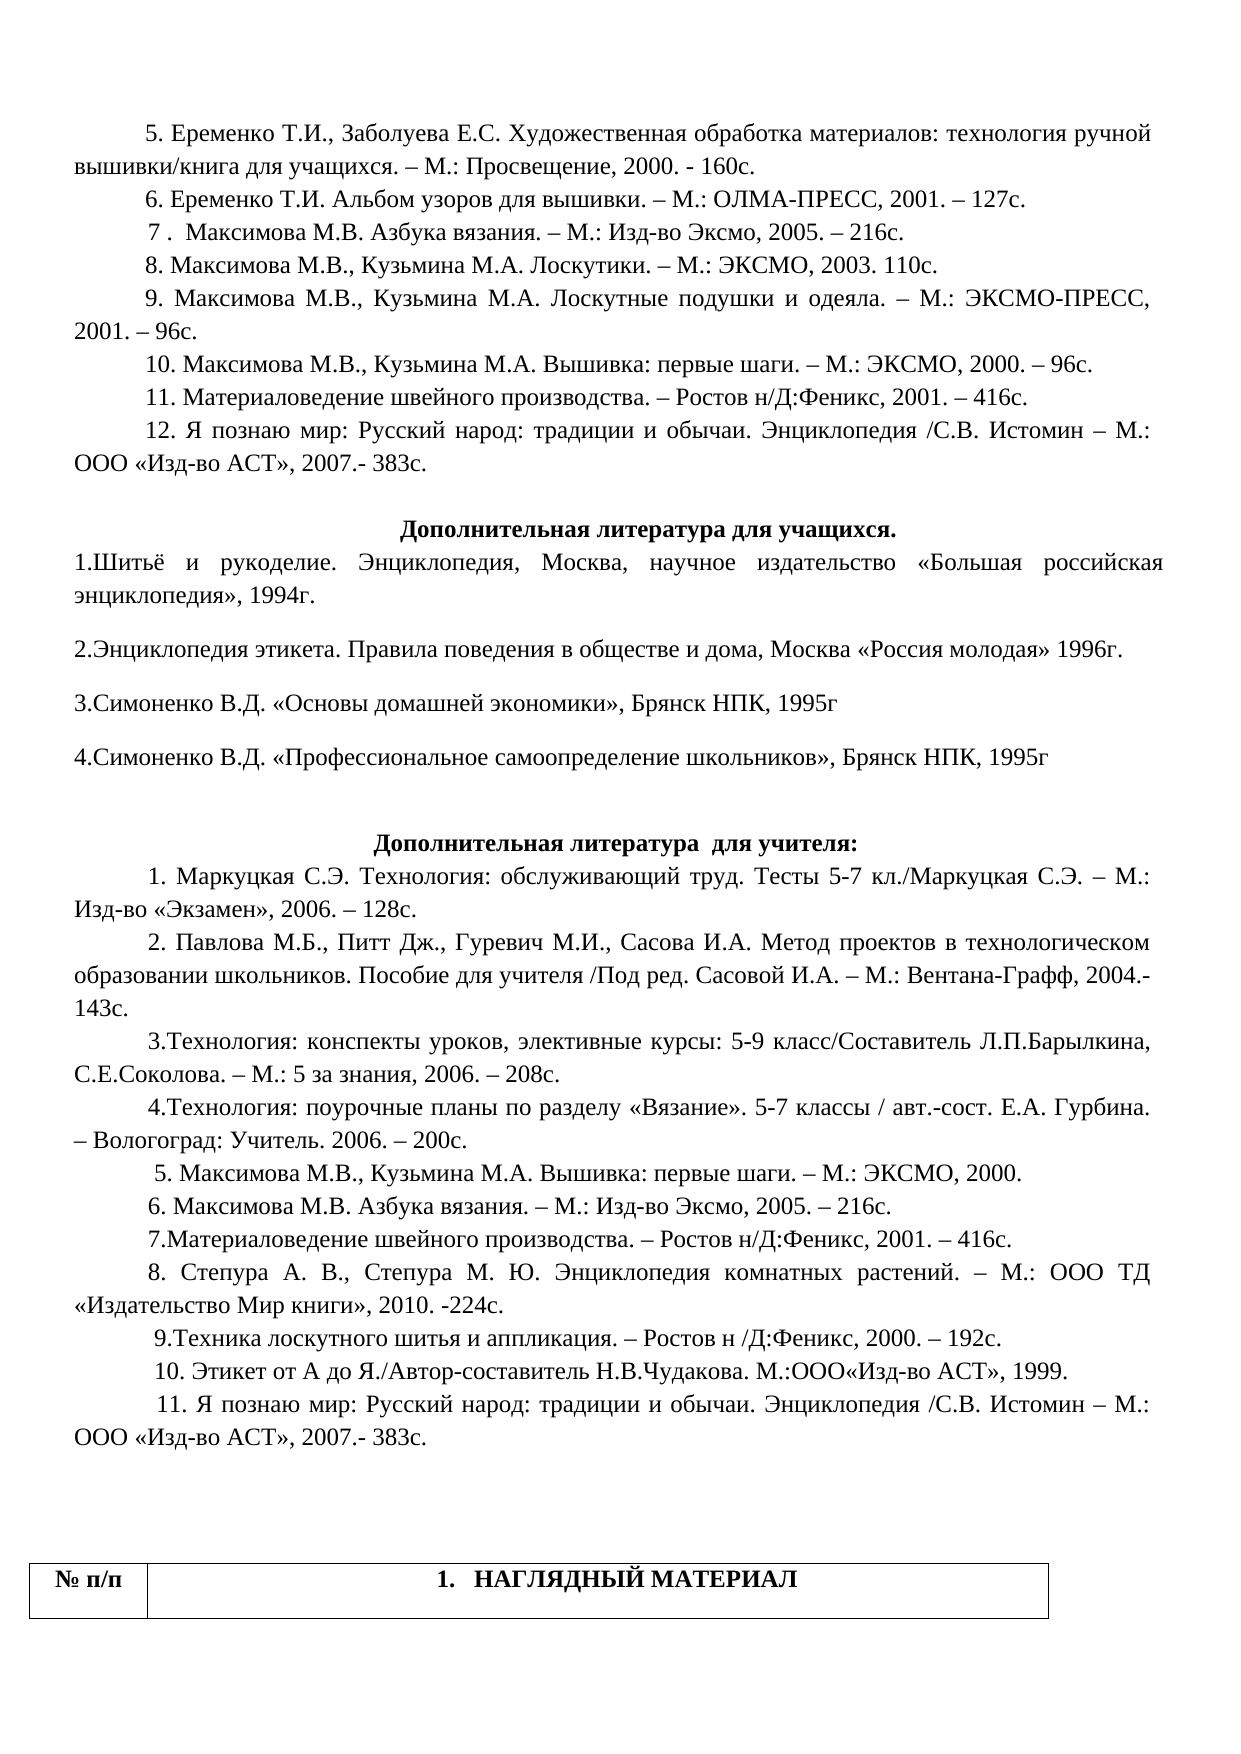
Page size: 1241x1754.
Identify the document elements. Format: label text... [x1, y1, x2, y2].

text 5. Еременко Т.И., Заболуева Е.С. Художественная обработка материалов: технология ручной вышивки/книга для учащихся. – М.: Просвещение, 2000. - 160с. [74, 118, 1152, 180]
text 9.Техника лоскутного шитья и аппликация. – Ростов н /Д:Феникс, 2000. – 192с. [74, 1323, 1152, 1352]
text 9. Максимова М.В., Кузьмина М.А. Лоскутные подушки и одеяла. – М.: ЭКСМО-ПРЕСС, 2001. – 96с. [74, 283, 1152, 345]
text 5. Максимова М.В., Кузьмина М.А. Вышивка: первые шаги. – М.: ЭКСМО, 2000. [74, 1158, 1152, 1187]
text Дополнительная литература для учителя: [74, 828, 1152, 857]
text 11. Материаловедение швейного производства. – Ростов н/Д:Феникс, 2001. – 416с. [74, 382, 1152, 411]
text 11. Я познаю мир: Русский народ: традиции и обычаи. Энциклопедия /С.В. Истомин – М.: ООО «Изд-во АСТ», 2007.- 383с. [74, 1389, 1152, 1451]
text 6. Еременко Т.И. Альбом узоров для вышивки. – М.: ОЛМА-ПРЕСС, 2001. – 127с. [74, 184, 1152, 213]
text 6. Максимова М.В. Азбука вязания. – М.: Изд-во Эксмо, 2005. – 216с. [74, 1191, 1152, 1220]
text 3.Симоненко В.Д. «Основы домашней экономики», Брянск НПК, 1995г [74, 688, 1164, 717]
text 12. Я познаю мир: Русский народ: традиции и обычаи. Энциклопедия /С.В. Истомин – М.: ООО «Изд-во АСТ», 2007.- 383с. [74, 415, 1152, 477]
text 8. Максимова М.В., Кузьмина М.А. Лоскутики. – М.: ЭКСМО, 2003. 110с. [74, 250, 1152, 279]
text 2. Павлова М.Б., Питт Дж., Гуревич М.И., Сасова И.А. Метод проектов в технологическом образовании школьников. Пособие для учителя /Под ред. Сасовой И.А. – М.: Вентана-Графф, 2004.-143с. [74, 927, 1152, 1022]
text 10. Этикет от А до Я./Автор-составитель Н.В.Чудакова. М.:ООО«Изд-во АСТ», 1999. [74, 1356, 1152, 1385]
text 7 . Максимова М.В. Азбука вязания. – М.: Изд-во Эксмо, 2005. – 216с. [74, 217, 1152, 246]
text 8. Степура А. В., Степура М. Ю. Энциклопедия комнатных растений. – М.: ООО ТД «Издательство Мир книги», 2010. -224с. [74, 1257, 1152, 1319]
text 10. Максимова М.В., Кузьмина М.А. Вышивка: первые шаги. – М.: ЭКСМО, 2000. – 96с. [74, 349, 1152, 378]
text 1.Шитьё и рукоделие. Энциклопедия, Москва, научное издательство «Большая российская энциклопедия», 1994г. [74, 547, 1164, 609]
text 4.Симоненко В.Д. «Профессиональное самоопределение школьников», Брянск НПК, 1995г [74, 742, 1164, 771]
text 1. Маркуцкая С.Э. Технология: обслуживающий труд. Тесты 5-7 кл./Маркуцкая С.Э. – М.: Изд-во «Экзамен», 2006. – 128с. [74, 861, 1152, 923]
text 3.Технология: конспекты уроков, элективные курсы: 5-9 класс/Составитель Л.П.Барылкина, С.Е.Соколова. – М.: 5 за знания, 2006. – 208с. [74, 1026, 1152, 1088]
table_header № п/п [30, 1564, 147, 1618]
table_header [148, 1564, 1048, 1618]
text 7.Материаловедение швейного производства. – Ростов н/Д:Феникс, 2001. – 416с. [74, 1224, 1152, 1253]
text 2.Энциклопедия этикета. Правила поведения в обществе и дома, Москва «Россия молодая» 1996г. [74, 634, 1164, 663]
text 4.Технология: поурочные планы по разделу «Вязание». 5-7 классы / авт.-сост. Е.А. Гурбина. – Вологоград: Учитель. 2006. – 200с. [74, 1092, 1152, 1154]
text Дополнительная литература для учащихся. [74, 514, 1152, 543]
